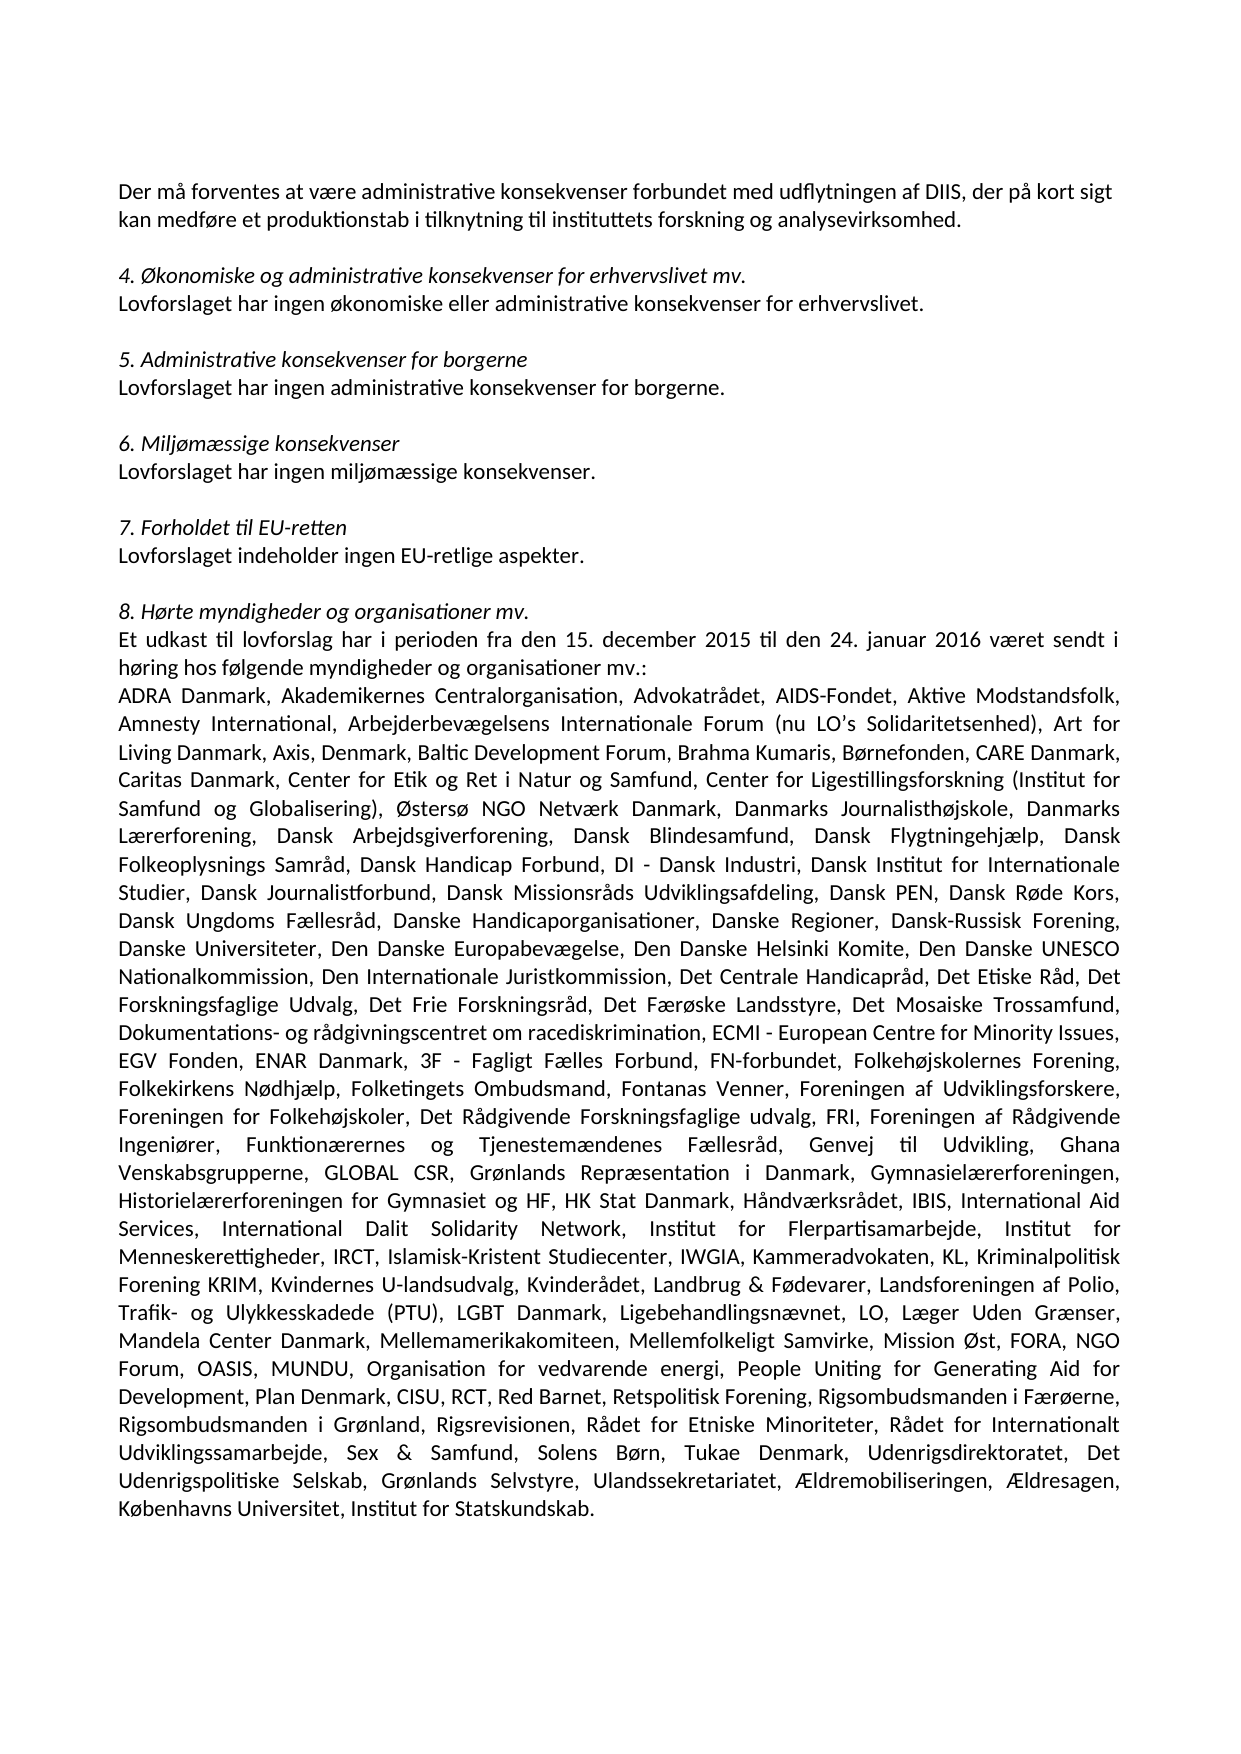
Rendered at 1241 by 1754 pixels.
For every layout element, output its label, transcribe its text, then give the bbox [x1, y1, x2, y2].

text Der må forventes at være administrative konsekvenser forbundet med udflytningen af DIIS, der på kort sigt kan medføre et produktionstab i tilknytning til instituttets forskning og analysevirksomhed. [118, 177, 1122, 233]
text Lovforslaget har ingen administrative konsekvenser for borgerne. [118, 373, 1122, 401]
text Lovforslaget har ingen miljømæssige konsekvenser. [118, 457, 1122, 485]
text 4. Økonomiske og administrative konsekvenser for erhvervslivet mv. [118, 261, 1122, 289]
text 7. Forholdet til EU-retten [118, 513, 1122, 541]
text Lovforslaget har ingen økonomiske eller administrative konsekvenser for erhvervslivet. [118, 289, 1122, 317]
text Et udkast til lovforslag har i perioden fra den 15. december 2015 til den 24. januar 2016 været sendt i høring hos følgende myndigheder og organisationer mv.: [118, 626, 1122, 682]
text 6. Miljømæssige konsekvenser [118, 429, 1122, 457]
text ADRA Danmark, Akademikernes Centralorganisation, Advokatrådet, AIDS-Fondet, Aktive Modstandsfolk, Amnesty International, Arbejderbevægelsens Internationale Forum (nu LO’s Solidaritetsenhed), Art for Living Danmark, Axis, Denmark, Baltic Development Forum, Brahma Kumaris, Børnefonden, CARE Danmark, Caritas Danmark, Center for Etik og Ret i Natur og Samfund, Center for Ligestillingsforskning (Institut for Samfund og Globalisering), Østersø NGO Netværk Danmark, Danmarks Journalisthøjskole, Danmarks Lærerforening, Dansk Arbejdsgiverforening, Dansk Blindesamfund, Dansk Flygtningehjælp, Dansk Folkeoplysnings Samråd, Dansk Handicap Forbund, DI - Dansk Industri, Dansk Institut for Internationale Studier, Dansk Journalistforbund, Dansk Missionsråds Udviklingsafdeling, Dansk PEN, Dansk Røde Kors, Dansk Ungdoms Fællesråd, Danske Handicaporganisationer, Danske Regioner, Dansk-Russisk Forening, Danske Universiteter, Den Danske Europabevægelse, Den Danske Helsinki Komite, Den Danske UNESCO Nationalkommission, Den Internationale Juristkommission, Det Centrale Handicapråd, Det Etiske Råd, Det Forskningsfaglige Udvalg, Det Frie Forskningsråd, Det Færøske Landsstyre, Det Mosaiske Trossamfund, Dokumentations- og rådgivningscentret om racediskrimination, ECMI - European Centre for Minority Issues, EGV Fonden, ENAR Danmark, 3F - Fagligt Fælles Forbund, FN-forbundet, Folkehøjskolernes Forening, Folkekirkens Nødhjælp, Folketingets Ombudsmand, Fontanas Venner, Foreningen af Udviklingsforskere, Foreningen for Folkehøjskoler, Det Rådgivende Forskningsfaglige udvalg, FRI, Foreningen af Rådgivende Ingeniører, Funktionærernes og Tjenestemændenes Fællesråd, Genvej til Udvikling, Ghana Venskabsgrupperne, GLOBAL CSR, Grønlands Repræsentation i Danmark, Gymnasielærerforeningen, Historielærerforeningen for Gymnasiet og HF, HK Stat Danmark, Håndværksrådet, IBIS, International Aid Services, International Dalit Solidarity Network, Institut for Flerpartisamarbejde, Institut for Menneskerettigheder, IRCT, Islamisk-Kristent Studiecenter, IWGIA, Kammeradvokaten, KL, Kriminalpolitisk Forening KRIM, Kvindernes U-landsudvalg, Kvinderådet, Landbrug & Fødevarer, Landsforeningen af Polio, Trafik- og Ulykkesskadede (PTU), LGBT Danmark, Ligebehandlingsnævnet, LO, Læger Uden Grænser, Mandela Center Danmark, Mellemamerikakomiteen, Mellemfolkeligt Samvirke, Mission Øst, FORA, NGO Forum, OASIS, MUNDU, Organisation for vedvarende energi, People Uniting for Generating Aid for Development, Plan Denmark, CISU, RCT, Red Barnet, Retspolitisk Forening, Rigsombudsmanden i Færøerne, Rigsombudsmanden i Grønland, Rigsrevisionen, Rådet for Etniske Minoriteter, Rådet for Internationalt Udviklingssamarbejde, Sex & Samfund, Solens Børn, Tukae Denmark, Udenrigsdirektoratet, Det Udenrigspolitiske Selskab, Grønlands Selvstyre, Ulandssekretariatet, Ældremobiliseringen, Ældresagen, Københavns Universitet, Institut for Statskundskab. [118, 682, 1122, 1522]
text 8. Hørte myndigheder og organisationer mv. [118, 597, 1122, 626]
text 5. Administrative konsekvenser for borgerne [118, 345, 1122, 373]
text Lovforslaget indeholder ingen EU-retlige aspekter. [118, 541, 1122, 569]
